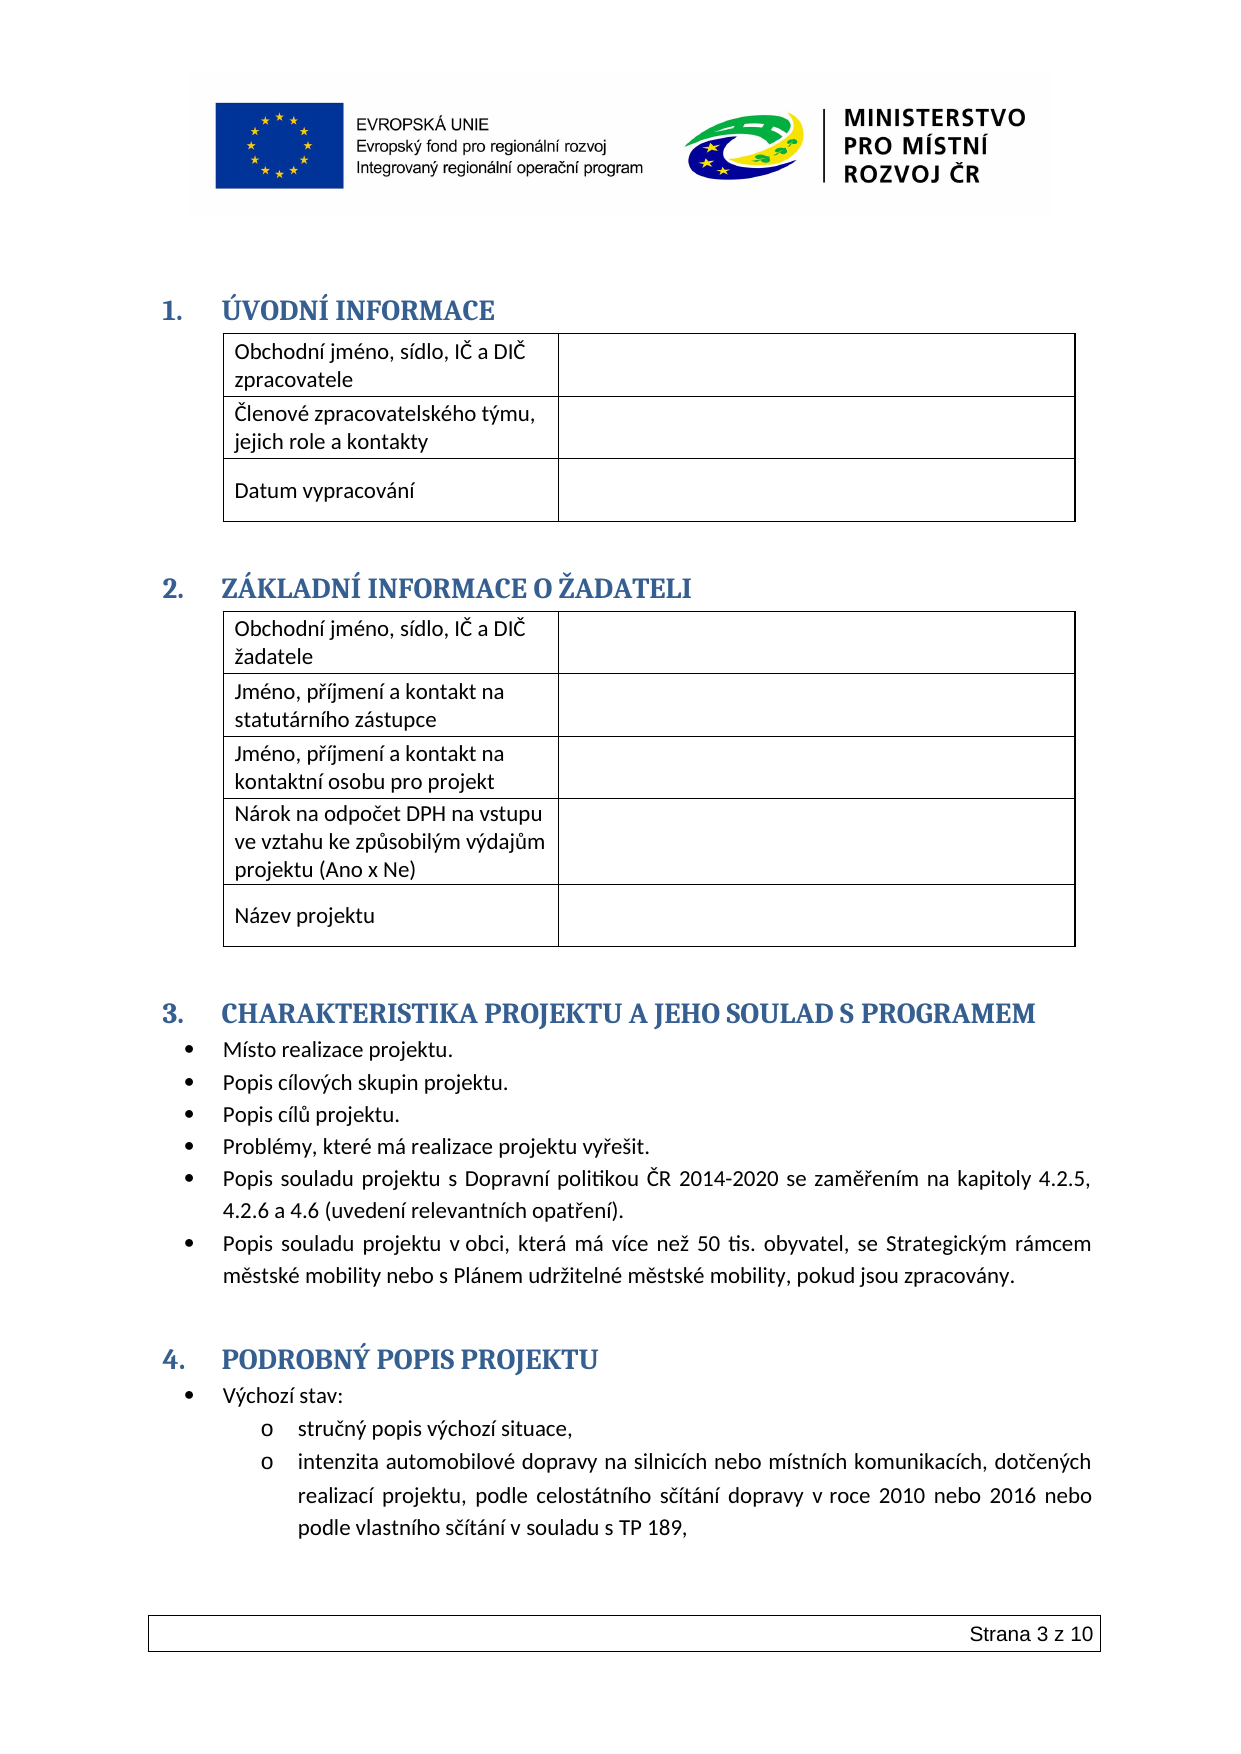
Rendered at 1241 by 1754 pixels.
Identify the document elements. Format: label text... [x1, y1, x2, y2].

table_cell [559, 737, 1074, 798]
subtitle Charakteristika projektu a jeho soulad s programem [162, 997, 1093, 1031]
table_header Obchodní jméno, sídlo, IČ a DIČ zpracovatele [224, 334, 558, 396]
table_header [559, 612, 1074, 673]
subtitle ZÁKLADNÍ INFORMACE O ŽADATELI [162, 572, 1093, 606]
table_cell Jméno, příjmení a kontakt na statutárního zástupce [224, 674, 558, 736]
table_cell [559, 459, 1074, 521]
table_cell [559, 674, 1074, 736]
list Místo realizace projektu. [185, 1036, 1093, 1064]
list stručný popis výchozí situace, [260, 1414, 1093, 1443]
list Výchozí stav: [185, 1382, 1093, 1410]
table_cell Název projektu [224, 885, 558, 946]
subtitle ÚVODNÍ INFORMACE [162, 294, 1093, 328]
list Popis souladu projektu s Dopravní politikou ČR 2014-2020 se zaměřením na kapitoly 4.2.5, 4.2.6 a 4.6 (uvedení relevantních opatření). [185, 1164, 1093, 1224]
table_cell [559, 397, 1074, 458]
table_header Obchodní jméno, sídlo, IČ a DIČ žadatele [224, 612, 558, 673]
table_cell Datum vypracování [224, 459, 558, 521]
list Popis cílových skupin projektu. [185, 1068, 1093, 1096]
subtitle Podrobný popis projektu [162, 1343, 1093, 1377]
table_cell Členové zpracovatelského týmu, jejich role a kontakty [224, 397, 558, 458]
list Problémy, které má realizace projektu vyřešit. [185, 1132, 1093, 1160]
table_cell [559, 885, 1074, 946]
table_header [559, 334, 1074, 396]
list Popis souladu projektu v obci, která má více než 50 tis. obyvatel, se Strategickým rámcem městské mobility nebo s Plánem udržitelné městské mobility, pokud jsou zpracovány. [185, 1229, 1093, 1289]
picture [187, 73, 1053, 217]
table_cell [559, 799, 1074, 883]
table_cell Jméno, příjmení a kontakt na kontaktní osobu pro projekt [224, 737, 558, 798]
list Popis cílů projektu. [185, 1100, 1093, 1128]
table_cell Nárok na odpočet DPH na vstupu ve vztahu ke způsobilým výdajům projektu (Ano x Ne) [224, 799, 558, 883]
list intenzita automobilové dopravy na silnicích nebo místních komunikacích, dotčených realizací projektu, podle celostátního sčítání dopravy v roce 2010 nebo 2016 nebo podle vlastního sčítání v souladu s TP 189, [260, 1447, 1093, 1541]
